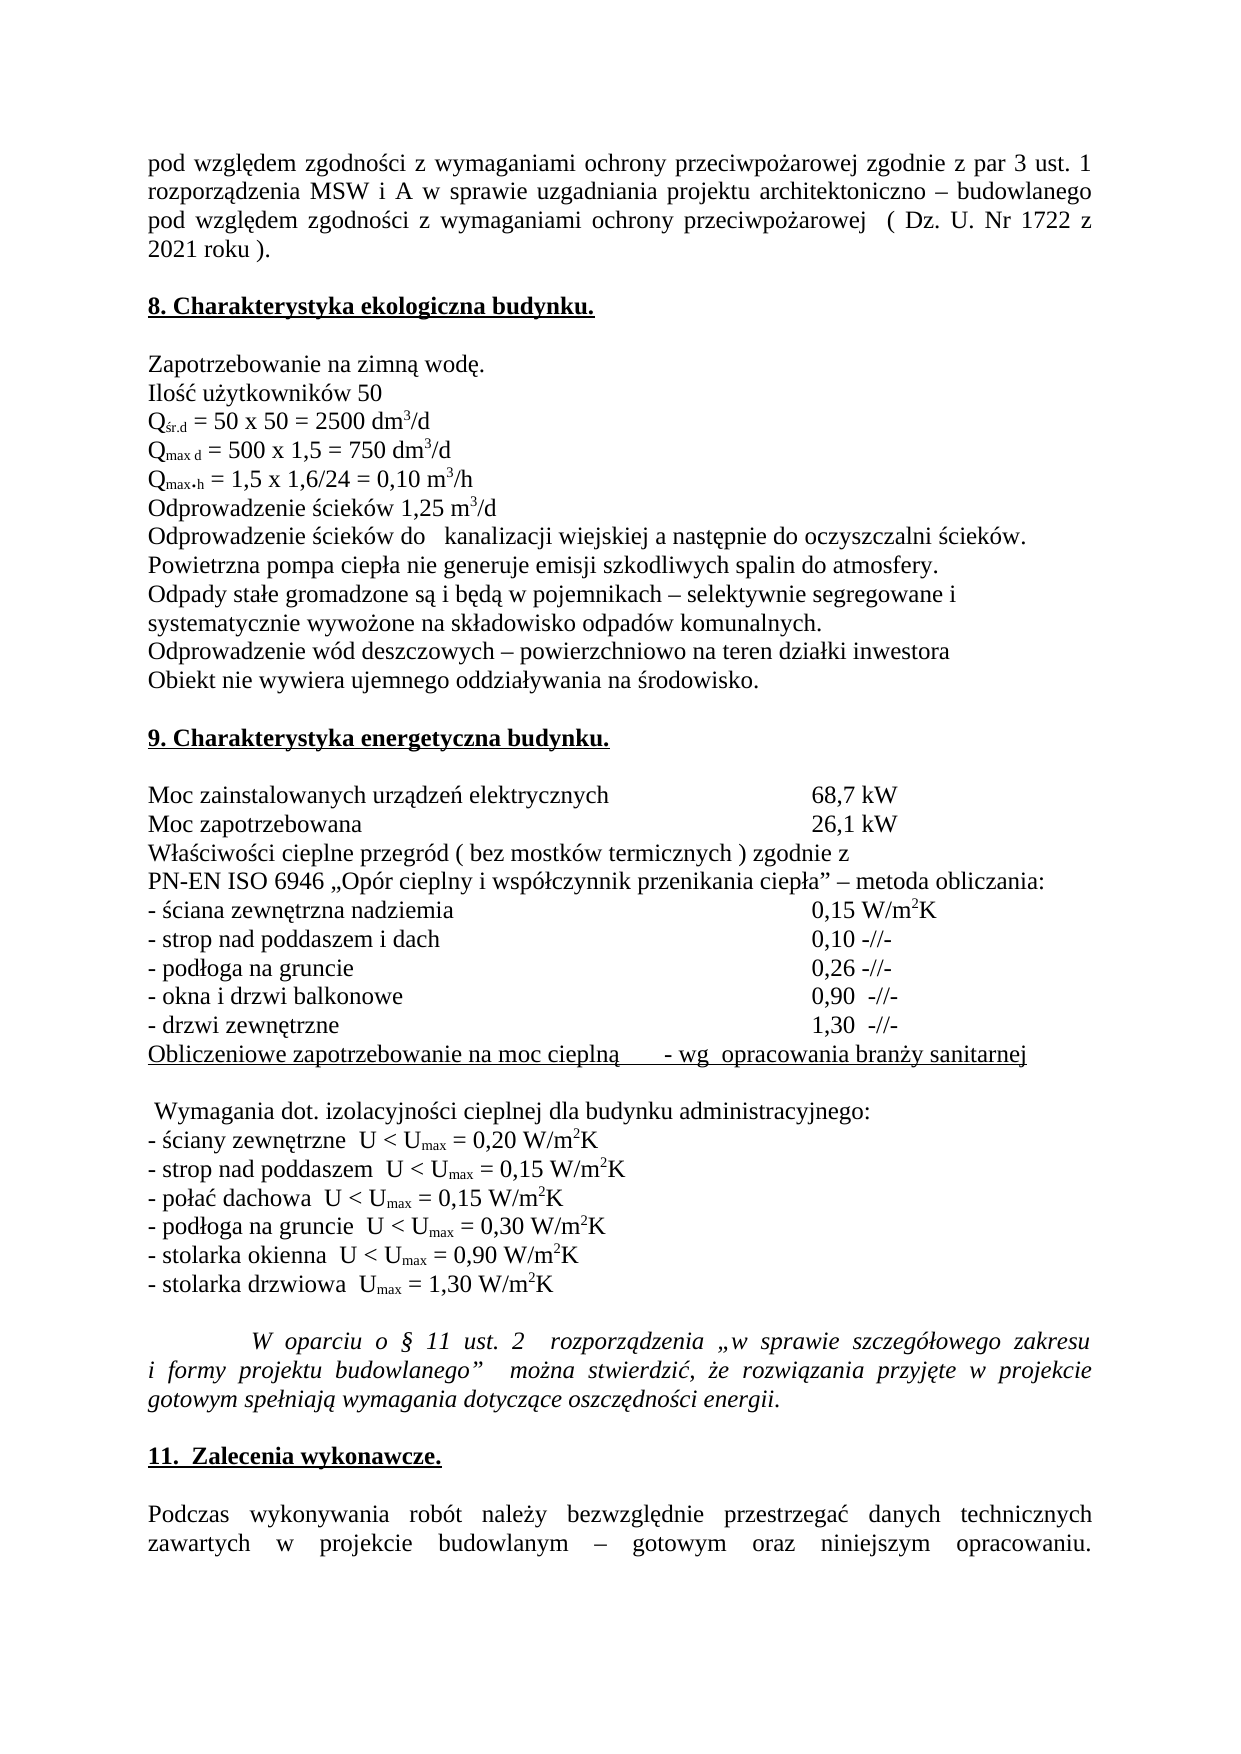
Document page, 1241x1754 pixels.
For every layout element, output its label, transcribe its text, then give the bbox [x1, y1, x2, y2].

text 9. Charakterystyka energetyczna budynku. [148, 723, 1093, 751]
text Qmax d = 500 x 1,5 = 750 dm3/d [148, 435, 1093, 464]
text Właściwości cieplne przegród ( bez mostków termicznych ) zgodnie z [148, 838, 1093, 866]
text - podłoga na gruncie U < Umax = 0,30 W/m2K [148, 1211, 1093, 1240]
text Odprowadzenie wód deszczowych – powierzchniowo na teren działki inwestora [148, 636, 1093, 665]
text - ściany zewnętrzne U < Umax = 0,20 W/m2K [148, 1125, 1093, 1154]
text Moc zainstalowanych urządzeń elektrycznych 68,7 kW [148, 780, 1093, 809]
text 8. Charakterystyka ekologiczna budynku. [148, 291, 1093, 320]
text Odpady stałe gromadzone są i będą w pojemnikach – selektywnie segregowane i systematycznie wywożone na składowisko odpadów komunalnych. [148, 579, 1093, 636]
text Odprowadzenie ścieków 1,25 m3/d [148, 493, 1093, 521]
text - okna i drzwi balkonowe 0,90 -//- [148, 981, 1093, 1010]
text Odprowadzenie ścieków do kanalizacji wiejskiej a następnie do oczyszczalni ścieków. [148, 521, 1093, 550]
text - połać dachowa U < Umax = 0,15 W/m2K [148, 1183, 1093, 1211]
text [148, 148, 1093, 263]
text Wymagania dot. izolacyjności cieplnej dla budynku administracyjnego: [148, 1096, 1093, 1125]
text Obiekt nie wywiera ujemnego oddziaływania na środowisko. [148, 665, 1093, 694]
text - strop nad poddaszem U < Umax = 0,15 W/m2K [148, 1154, 1093, 1183]
text PN-EN ISO 6946 „Opór cieplny i współczynnik przenikania ciepła” – metoda obliczania: [148, 866, 1093, 895]
text Qmax.h = 1,5 x 1,6/24 = 0,10 m3/h [148, 464, 1093, 493]
text - ściana zewnętrzna nadziemia 0,15 W/m2K [148, 895, 1093, 924]
text W oparciu o § 11 ust. 2 rozporządzenia „w sprawie szczegółowego zakresu i formy projektu budowlanego” można stwierdzić, że rozwiązania przyjęte w projekcie gotowym spełniają wymagania dotyczące oszczędności energii. [148, 1326, 1093, 1413]
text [148, 1499, 1093, 1556]
text - stolarka drzwiowa Umax = 1,30 W/m2K [148, 1269, 1093, 1298]
text - podłoga na gruncie 0,26 -//- [148, 953, 1093, 981]
text Qśr.d = 50 x 50 = 2500 dm3/d [148, 406, 1093, 435]
text Powietrzna pompa ciepła nie generuje emisji szkodliwych spalin do atmosfery. [148, 550, 1093, 579]
text Moc zapotrzebowana 26,1 kW [148, 809, 1093, 838]
text Ilość użytkowników 50 [148, 378, 1093, 406]
text - stolarka okienna U < Umax = 0,90 W/m2K [148, 1240, 1093, 1269]
text - drzwi zewnętrzne 1,30 -//- [148, 1010, 1093, 1039]
text 11. Zalecenia wykonawcze. [148, 1441, 1093, 1470]
text Zapotrzebowanie na zimną wodę. [148, 349, 1093, 378]
text Obliczeniowe zapotrzebowanie na moc cieplną - wg opracowania branży sanitarnej [148, 1039, 1093, 1068]
text - strop nad poddaszem i dach 0,10 -//- [148, 924, 1093, 953]
